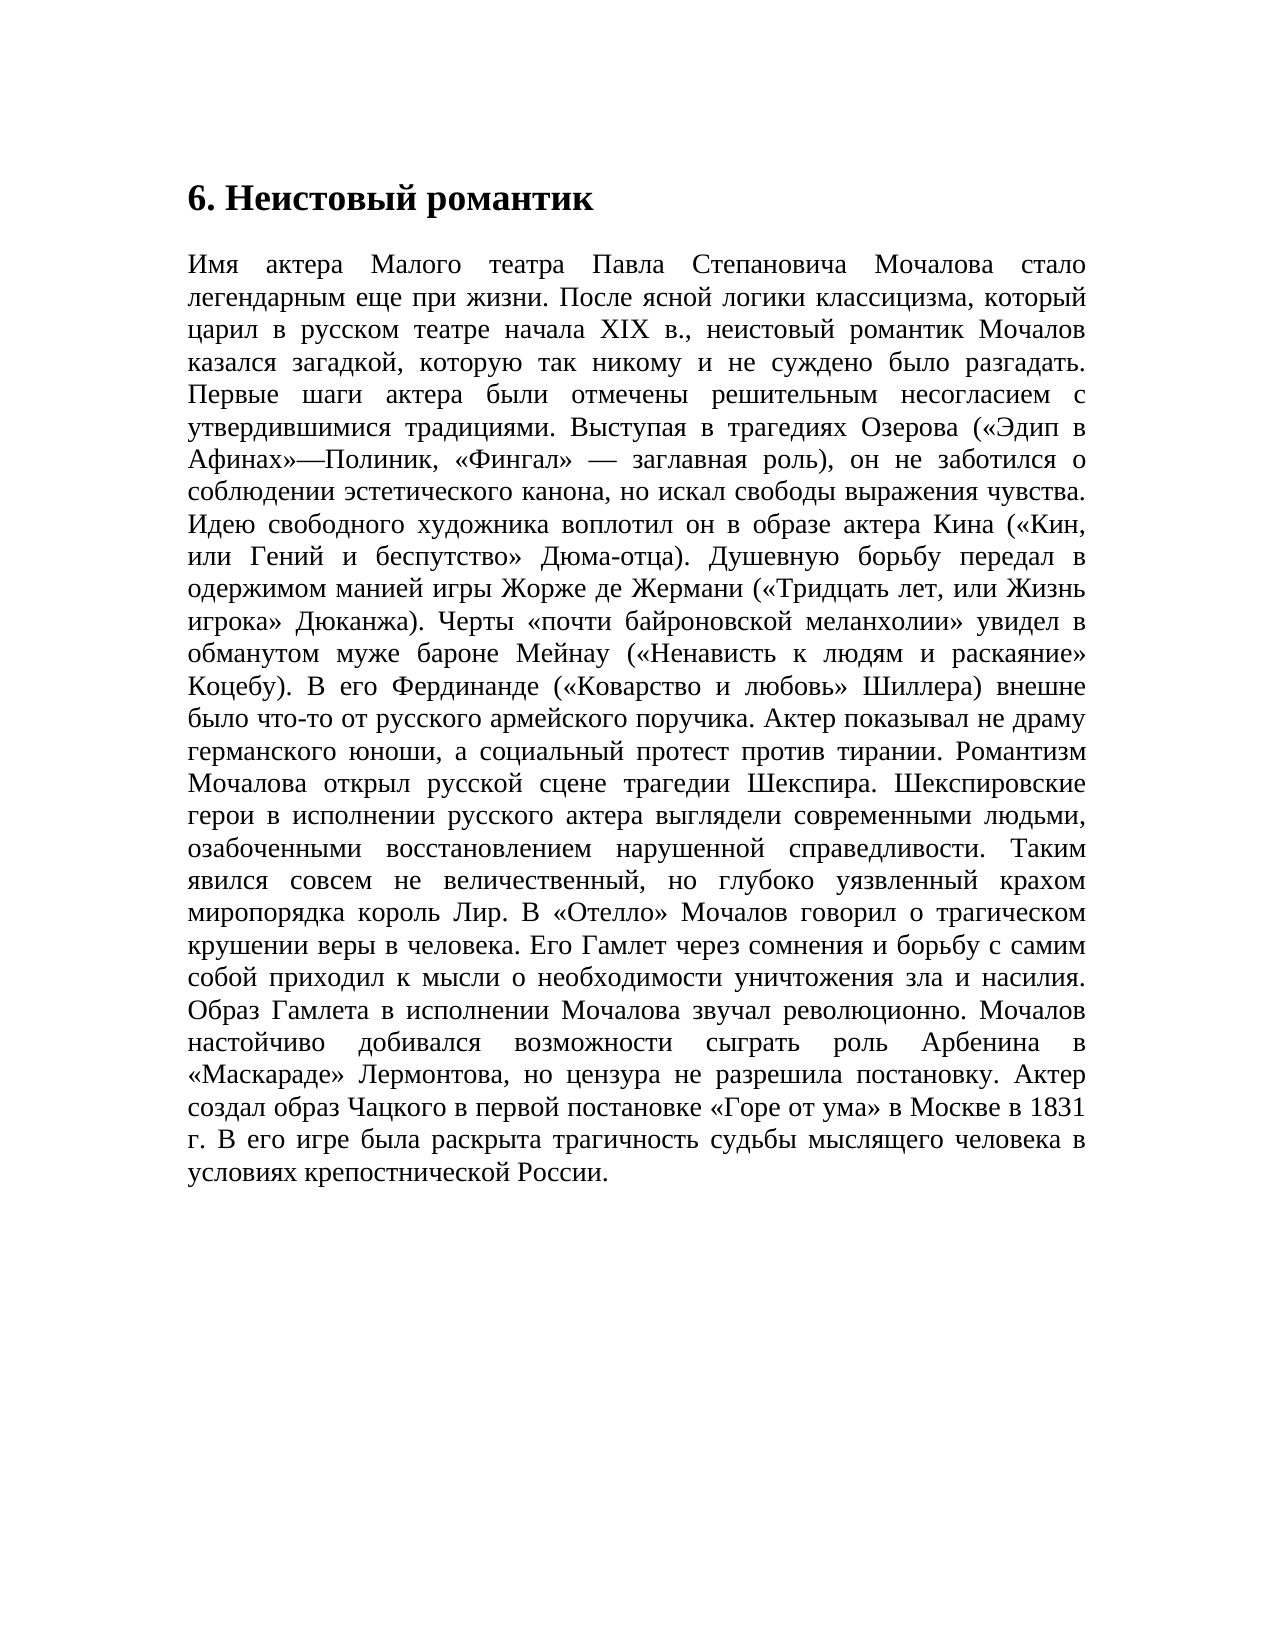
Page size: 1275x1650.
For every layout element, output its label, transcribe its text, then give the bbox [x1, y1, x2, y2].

text Имя актера Малого театра Павла Степановича Мочалова стало легендарным еще при жизни. После ясной логики классицизма, который царил в русском театре начала XIX в., неистовый романтик Мочалов казался загадкой, которую так никому и не суждено было разгадать. Первые шаги актера были отмечены решительным несогласием с утвердившимися традициями. Выступая в трагедиях Озерова («Эдип в Афинах»—Полиник, «Фингал» — заглавная роль), он не заботился о соблюдении эстетического канона, но искал свободы выражения чувства. Идею свободного художника воплотил он в образе актера Кина («Кин, или Гений и беспутство» Дюма-отца). Душевную борьбу передал в одержимом манией игры Жорже де Жермани («Тридцать лет, или Жизнь игрока» Дюканжа). Черты «почти байроновской меланхолии» увидел в обманутом муже бароне Мейнау («Ненависть к людям и раскаяние» Коцебу). В его Фердинанде («Коварство и любовь» Шиллера) внешне было что-то от русского армейского поручика. Актер показывал не драму германского юноши, а социальный протест против тирании. Романтизм Мочалова открыл русской сцене трагедии Шекспира. Шекспировские герои в исполнении русского актера выглядели современными людьми, озабоченными восстановлением нарушенной справедливости. Таким явился совсем не величественный, но глубоко уязвленный крахом миропорядка король Лир. В «Отелло» Мочалов говорил о трагическом крушении веры в человека. Его Гамлет через сомнения и борьбу с самим собой приходил к мысли о необходимости уничтожения зла и насилия. Образ Гамлета в исполнении Мочалова звучал революционно. Мочалов настойчиво добивался возможности сыграть роль Арбенина в «Маскараде» Лермонтова, но цензура не разрешила постановку. Актер создал образ Чацкого в первой постановке «Горе от ума» в Москве в 1831 г. В его игре была раскрыта трагичность судьбы мыслящего человека в условиях крепостнической России. [187, 248, 1087, 1187]
list 6. Неистовый романтик [187, 175, 1087, 218]
